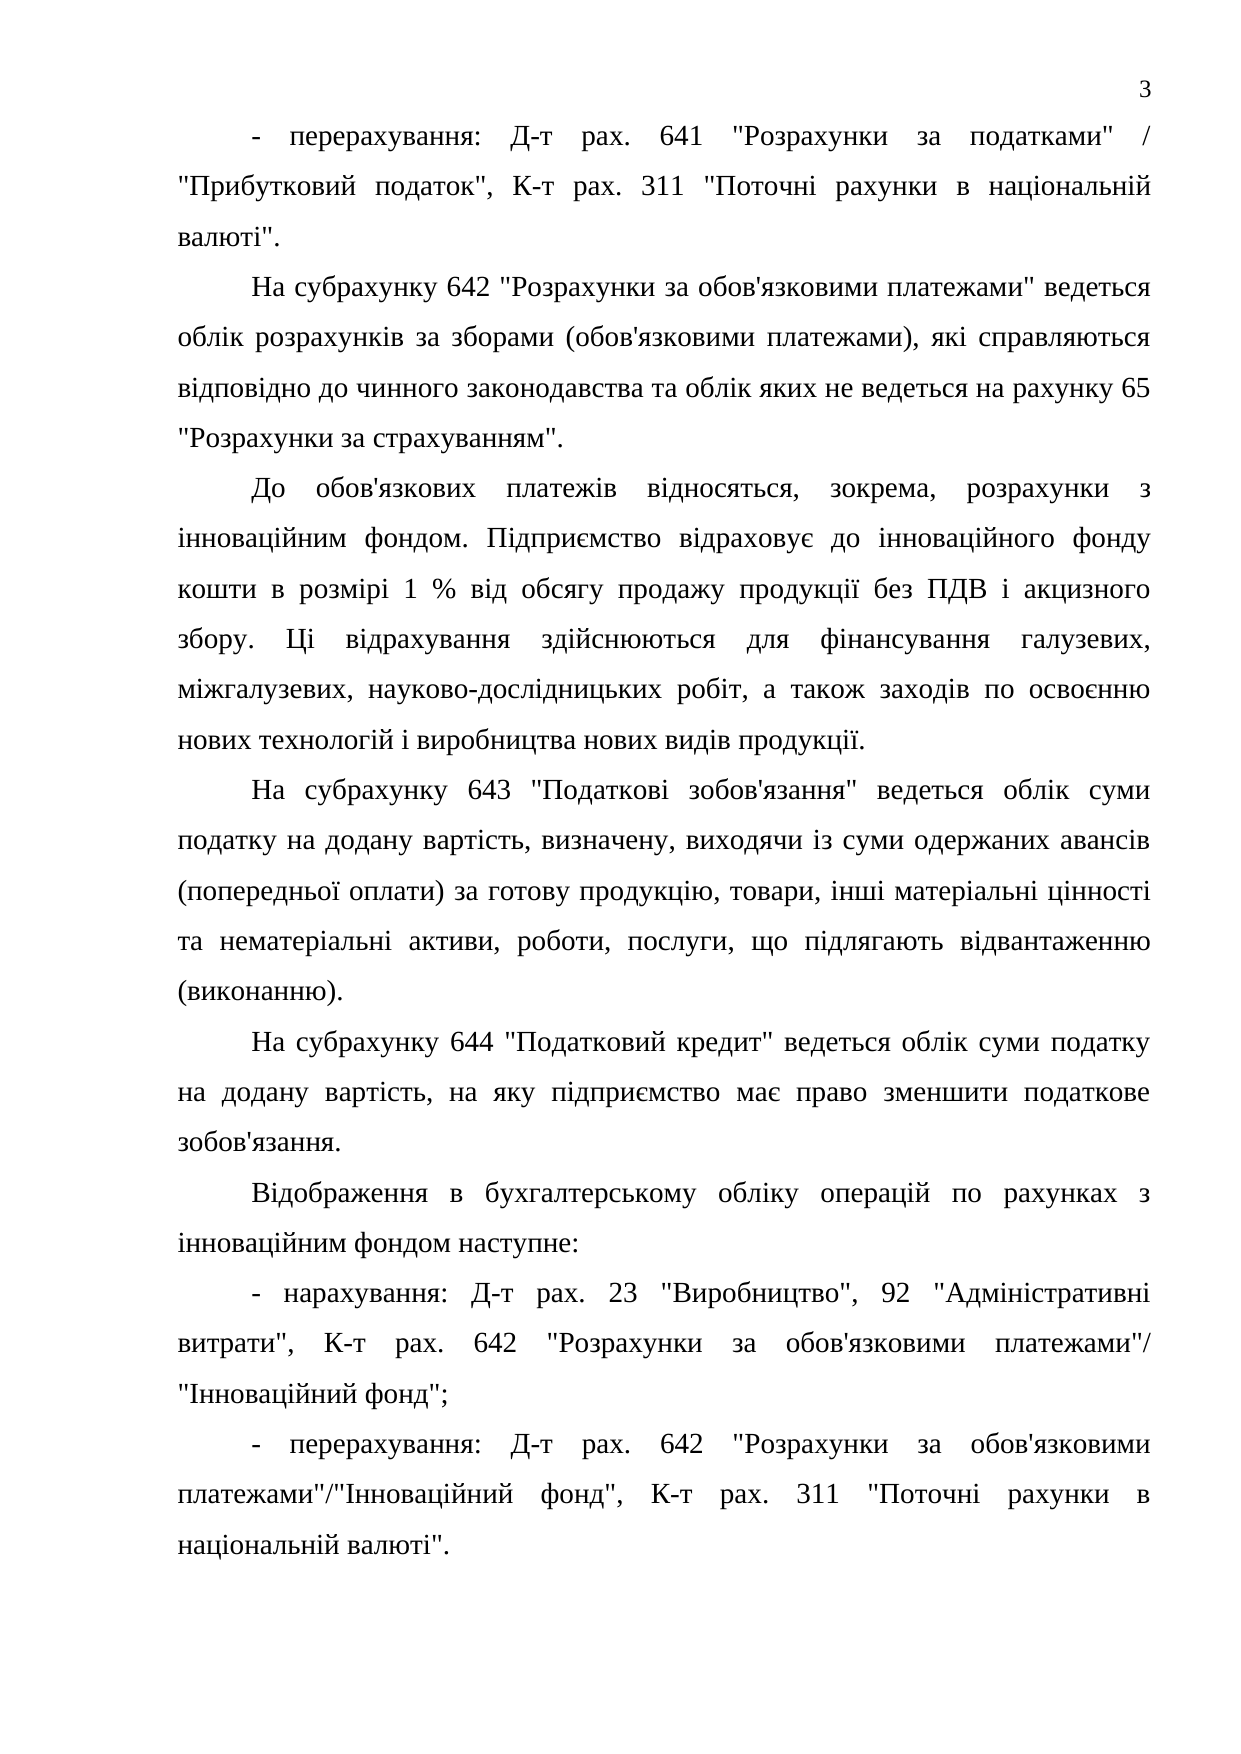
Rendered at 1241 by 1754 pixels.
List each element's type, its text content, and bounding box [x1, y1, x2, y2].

text - перерахування: Д-т рах. 642 "Розрахунки за обов'язковими платежами"/"Інноваційний фонд", К-т рах. 311 "Поточні рахунки в національній валюті". [177, 1426, 1152, 1560]
text На субрахунку 642 "Розрахунки за обов'язковими платежами" ведеться облік розрахунків за зборами (обов'язковими платежами), які справляються відповідно до чинного законодавства та облік яких не ведеться на рахунку 65 "Розрахунки за страхуванням". [177, 269, 1152, 453]
text На субрахунку 644 "Податковий кредит" ведеться облік суми податку на додану вартість, на яку підприємство має право зменшити податкове зобов'язання. [177, 1024, 1152, 1158]
text - нарахування: Д-т рах. 23 "Виробництво", 92 "Адміністративні витрати", К-т рах. 642 "Розрахунки за обов'язковими платежами"/ "Інноваційний фонд"; [177, 1275, 1152, 1409]
text Відображення в бухгалтерському обліку операцій по рахунках з інноваційним фондом наступне: [177, 1175, 1152, 1258]
text На субрахунку 643 "Податкові зобов'язання" ведеться облік суми податку на додану вартість, визначену, виходячи із суми одержаних авансів (попередньої оплати) за готову продукцію, товари, інші матеріальні цінності та нематеріальні активи, роботи, послуги, що підлягають відвантаженню (виконанню). [177, 772, 1152, 1007]
text До обов'язкових платежів відносяться, зокрема, розрахунки з інноваційним фондом. Підприємство відраховує до інноваційного фонду кошти в розмірі 1 % від обсягу продажу продукції без ПДВ і акцизного збору. Ці відрахування здійснюються для фінансування галузевих, міжгалузевих, науково-дослідницьких робіт, а також заходів по освоєнню нових технологій і виробництва нових видів продукції. [177, 470, 1152, 755]
text - перерахування: Д-т рах. 641 "Розрахунки за податками" / "Прибутковий податок", К-т рах. 311 "Поточні рахунки в національній валюті". [177, 118, 1152, 252]
